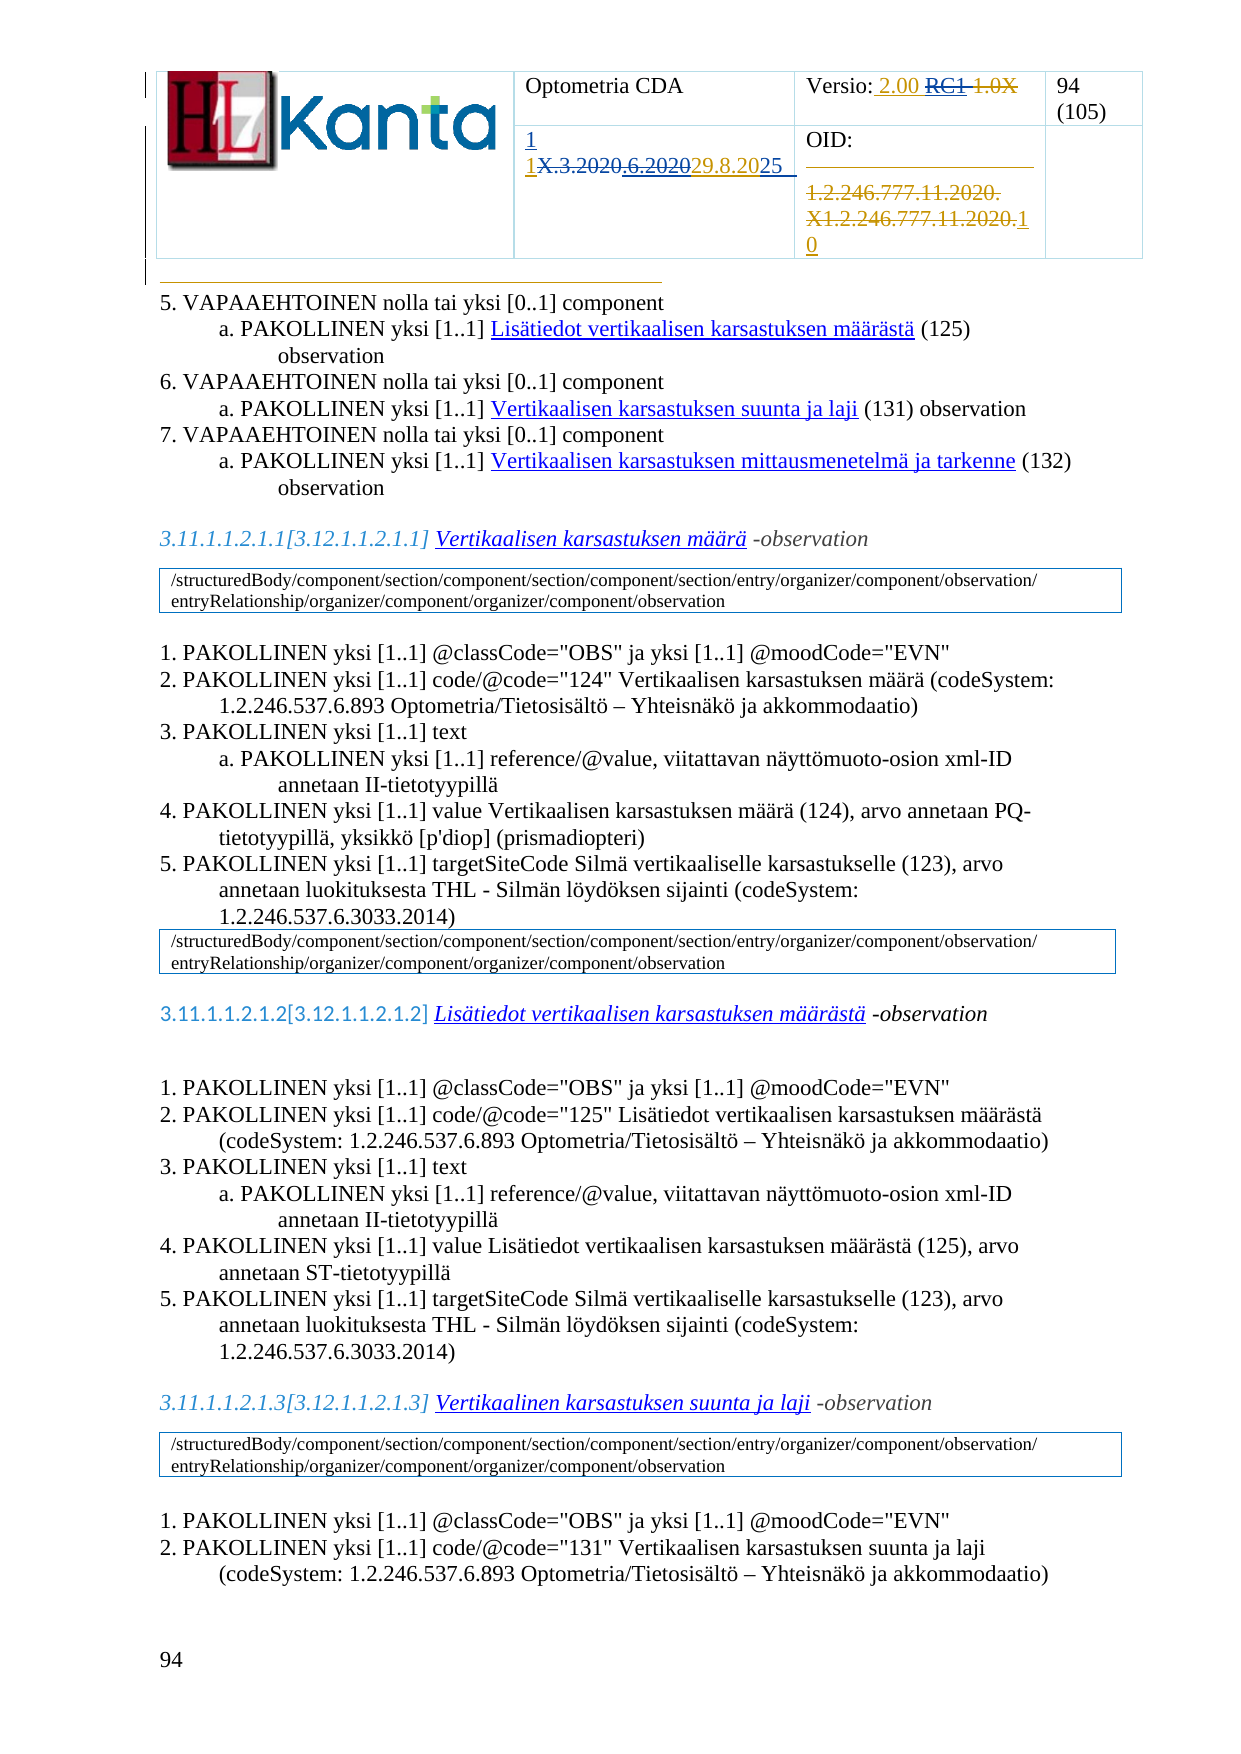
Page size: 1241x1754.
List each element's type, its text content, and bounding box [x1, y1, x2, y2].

text 3. PAKOLLINEN yksi [1..1] text [159, 1153, 1081, 1180]
subtitle Vertikaalisen karsastuksen määrä -observation [159, 525, 1081, 551]
text 2. PAKOLLINEN yksi [1..1] code/@code="131" Vertikaalisen karsastuksen suunta ja laji (codeSystem: 1.2.246.537.6.893 Optometria/Tietosisältö – Yhteisnäkö ja akkommodaatio) [159, 1534, 1081, 1586]
text 2. PAKOLLINEN yksi [1..1] code/@code="124" Vertikaalisen karsastuksen määrä (codeSystem: 1.2.246.537.6.893 Optometria/Tietosisältö – Yhteisnäkö ja akkommodaatio) [159, 666, 1081, 718]
table_header /structuredBody/component/section/component/section/component/section/entry/organizer/component/observation/entryRelationship/organizer/component/organizer/component/observation [160, 930, 1115, 973]
text 3. PAKOLLINEN yksi [1..1] text [159, 718, 1081, 745]
text 4. PAKOLLINEN yksi [1..1] value Lisätiedot vertikaalisen karsastuksen määrästä (125), arvo annetaan ST-tietotyypillä [159, 1232, 1081, 1285]
text 7. VAPAAEHTOINEN nolla tai yksi [0..1] component [159, 421, 1081, 447]
text 2. PAKOLLINEN yksi [1..1] code/@code="125" Lisätiedot vertikaalisen karsastuksen määrästä (codeSystem: 1.2.246.537.6.893 Optometria/Tietosisältö – Yhteisnäkö ja akkommodaatio) [159, 1101, 1081, 1153]
picture [281, 96, 496, 150]
text 1. PAKOLLINEN yksi [1..1] @classCode="OBS" ja yksi [1..1] @moodCode="EVN" [159, 1507, 1081, 1534]
text a. PAKOLLINEN yksi [1..1] Vertikaalisen karsastuksen suunta ja laji (131) observation [218, 394, 1081, 421]
text 1. PAKOLLINEN yksi [1..1] @classCode="OBS" ja yksi [1..1] @moodCode="EVN" [159, 639, 1081, 666]
text a. PAKOLLINEN yksi [1..1] reference/@value, viitattavan näyttömuoto-osion xml-ID annetaan II-tietotyypillä [218, 745, 1081, 797]
text a. PAKOLLINEN yksi [1..1] reference/@value, viitattavan näyttömuoto-osion xml-ID annetaan II-tietotyypillä [218, 1180, 1081, 1232]
picture [167, 71, 279, 171]
text 5. VAPAAEHTOINEN nolla tai yksi [0..1] component [159, 289, 1081, 316]
text 4. PAKOLLINEN yksi [1..1] value Vertikaalisen karsastuksen määrä (124), arvo annetaan PQ-tietotyypillä, yksikkö [p'diop] (prismadiopteri) [159, 797, 1081, 850]
subtitle Vertikaalinen karsastuksen suunta ja laji -observation [159, 1389, 1081, 1416]
text 1. PAKOLLINEN yksi [1..1] @classCode="OBS" ja yksi [1..1] @moodCode="EVN" [159, 1074, 1081, 1101]
text a. PAKOLLINEN yksi [1..1] Vertikaalisen karsastuksen mittausmenetelmä ja tarkenne (132) observation [218, 447, 1081, 500]
subtitle Lisätiedot vertikaalisen karsastuksen määrästä -observation [159, 999, 1081, 1027]
text a. PAKOLLINEN yksi [1..1] Lisätiedot vertikaalisen karsastuksen määrästä (125) observation [218, 316, 1081, 368]
table_header /structuredBody/component/section/component/section/component/section/entry/organizer/component/observation/entryRelationship/organizer/component/organizer/component/observation [160, 569, 1121, 612]
table_header /structuredBody/component/section/component/section/component/section/entry/organizer/component/observation/entryRelationship/organizer/component/organizer/component/observation [160, 1433, 1121, 1476]
text 6. VAPAAEHTOINEN nolla tai yksi [0..1] component [159, 368, 1081, 394]
